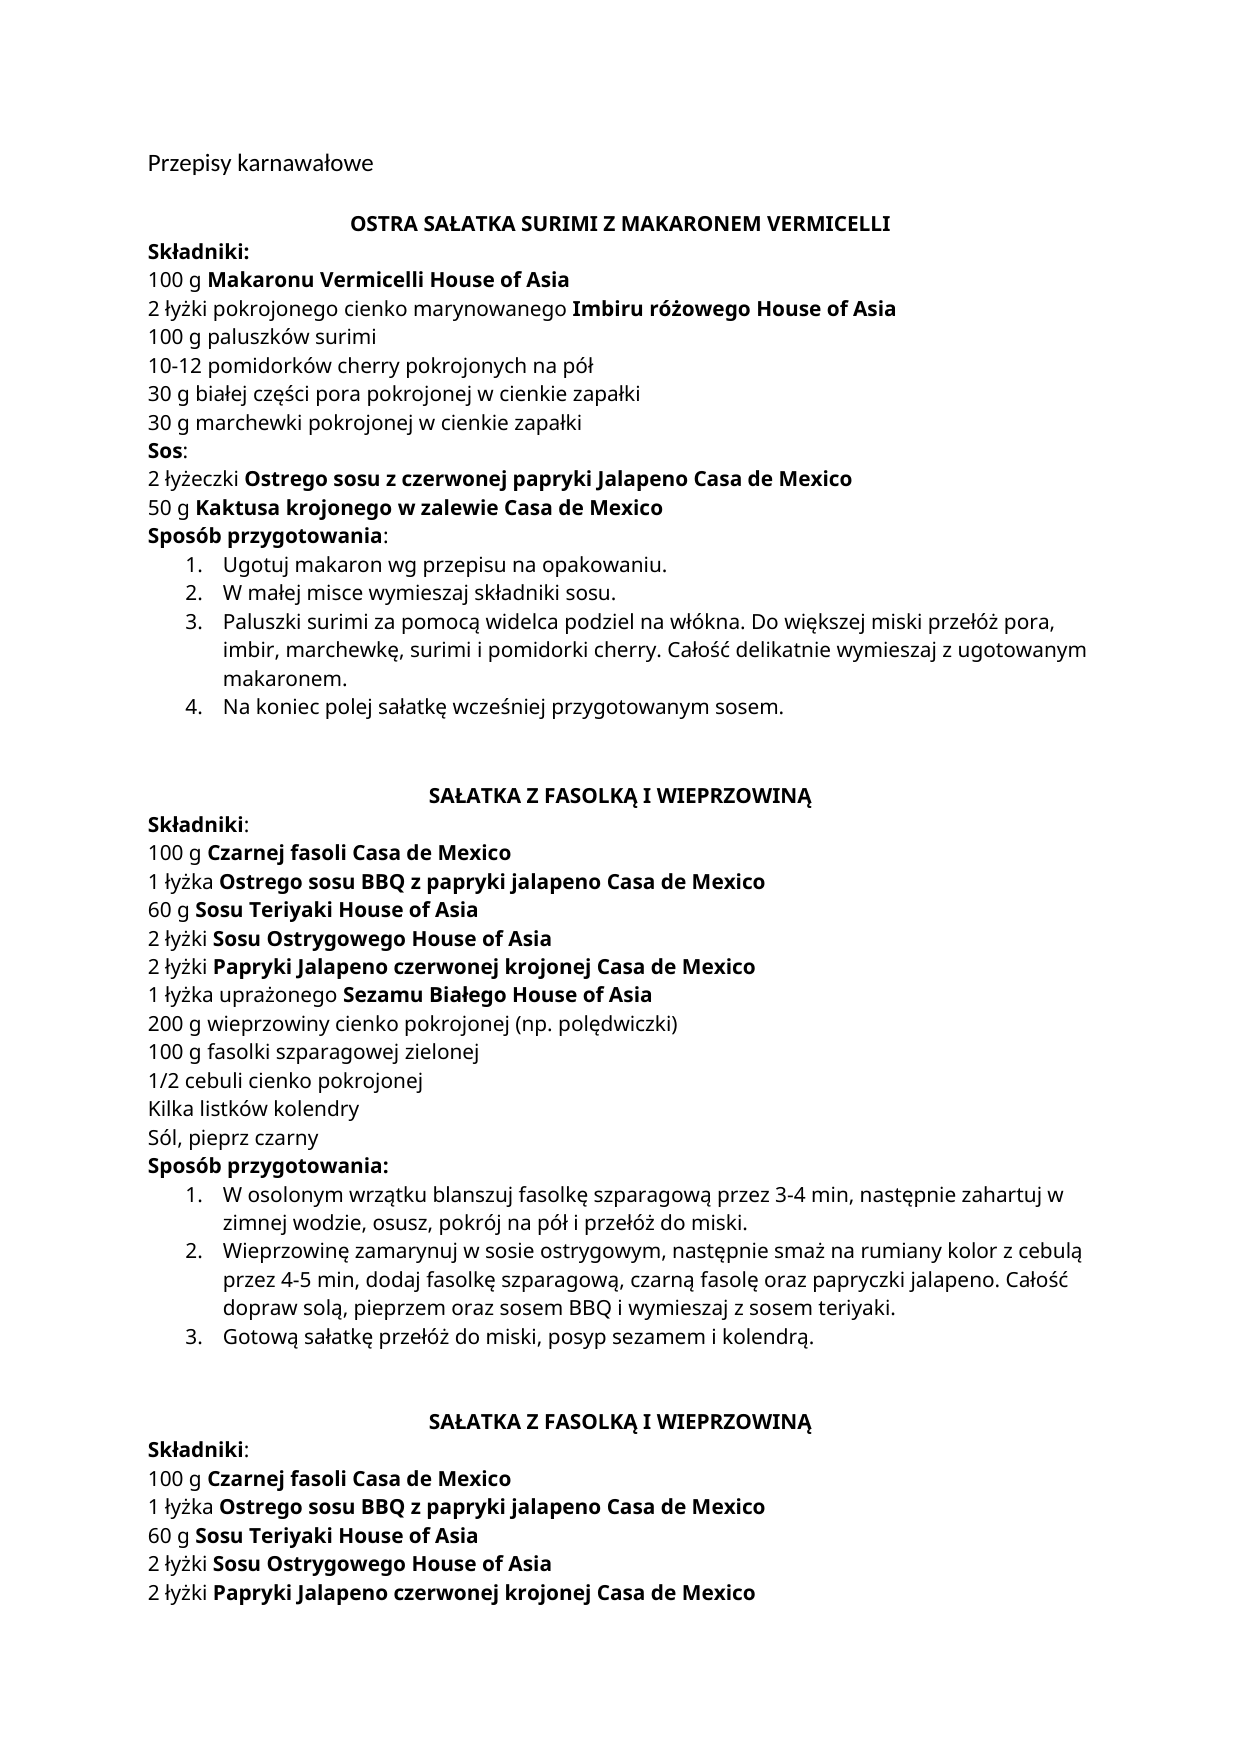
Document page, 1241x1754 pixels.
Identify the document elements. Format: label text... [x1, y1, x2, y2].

text 2 łyżki Papryki Jalapeno czerwonej krojonej Casa de Mexico [148, 1578, 1093, 1606]
list Paluszki surimi za pomocą widelca podziel na włókna. Do większej miski przełóż pora, imbir, marchewkę, surimi i pomidorki cherry. Całość delikatnie wymieszaj z ugotowanym makaronem. [185, 607, 1093, 692]
text 100 g Czarnej fasoli Casa de Mexico [148, 838, 1093, 867]
list Ugotuj makaron wg przepisu na opakowaniu. [185, 550, 1093, 578]
text Sól, pieprz czarny [148, 1123, 1093, 1151]
text OSTRA SAŁATKA SURIMI Z MAKARONEM VERMICELLI [148, 209, 1093, 237]
text 200 g wieprzowiny cienko pokrojonej (np. polędwiczki) [148, 1009, 1093, 1037]
text 100 g Makaronu Vermicelli House of Asia [148, 266, 1093, 294]
text 2 łyżki Papryki Jalapeno czerwonej krojonej Casa de Mexico [148, 952, 1093, 981]
text 1 łyżka Ostrego sosu BBQ z papryki jalapeno Casa de Mexico [148, 1492, 1093, 1521]
text 100 g fasolki szparagowej zielonej [148, 1037, 1093, 1066]
text 1/2 cebuli cienko pokrojonej [148, 1066, 1093, 1094]
text 30 g marchewki pokrojonej w cienkie zapałki [148, 408, 1093, 436]
text 60 g Sosu Teriyaki House of Asia [148, 1521, 1093, 1549]
text Sos: [148, 436, 1093, 464]
list Gotową sałatkę przełóż do miski, posyp sezamem i kolendrą. [185, 1322, 1093, 1350]
text 2 łyżki Sosu Ostrygowego House of Asia [148, 1549, 1093, 1578]
text 10-12 pomidorków cherry pokrojonych na pół [148, 351, 1093, 379]
text Sposób przygotowania: [148, 1151, 1093, 1180]
text 100 g paluszków surimi [148, 322, 1093, 351]
text Składniki: [148, 1436, 1093, 1464]
text Składniki: [148, 810, 1093, 838]
text 2 łyżeczki Ostrego sosu z czerwonej papryki Jalapeno Casa de Mexico [148, 464, 1093, 493]
text Sposób przygotowania: [148, 521, 1093, 550]
text Kilka listków kolendry [148, 1094, 1093, 1123]
list W małej misce wymieszaj składniki sosu. [185, 578, 1093, 607]
text 2 łyżki Sosu Ostrygowego House of Asia [148, 924, 1093, 952]
text 60 g Sosu Teriyaki House of Asia [148, 895, 1093, 924]
text SAŁATKA Z FASOLKĄ I WIEPRZOWINĄ [148, 1407, 1093, 1436]
text Składniki: [148, 237, 1093, 266]
text Przepisy karnawałowe [148, 148, 1093, 178]
list Na koniec polej sałatkę wcześniej przygotowanym sosem. [185, 692, 1093, 721]
text 50 g Kaktusa krojonego w zalewie Casa de Mexico [148, 493, 1093, 521]
text 100 g Czarnej fasoli Casa de Mexico [148, 1464, 1093, 1492]
text 2 łyżki pokrojonego cienko marynowanego Imbiru różowego House of Asia [148, 294, 1093, 322]
list W osolonym wrzątku blanszuj fasolkę szparagową przez 3-4 min, następnie zahartuj w zimnej wodzie, osusz, pokrój na pół i przełóż do miski. [185, 1180, 1093, 1237]
text 1 łyżka uprażonego Sezamu Białego House of Asia [148, 981, 1093, 1009]
text SAŁATKA Z FASOLKĄ I WIEPRZOWINĄ [148, 782, 1093, 810]
text 1 łyżka Ostrego sosu BBQ z papryki jalapeno Casa de Mexico [148, 867, 1093, 895]
text 30 g białej części pora pokrojonej w cienkie zapałki [148, 379, 1093, 408]
